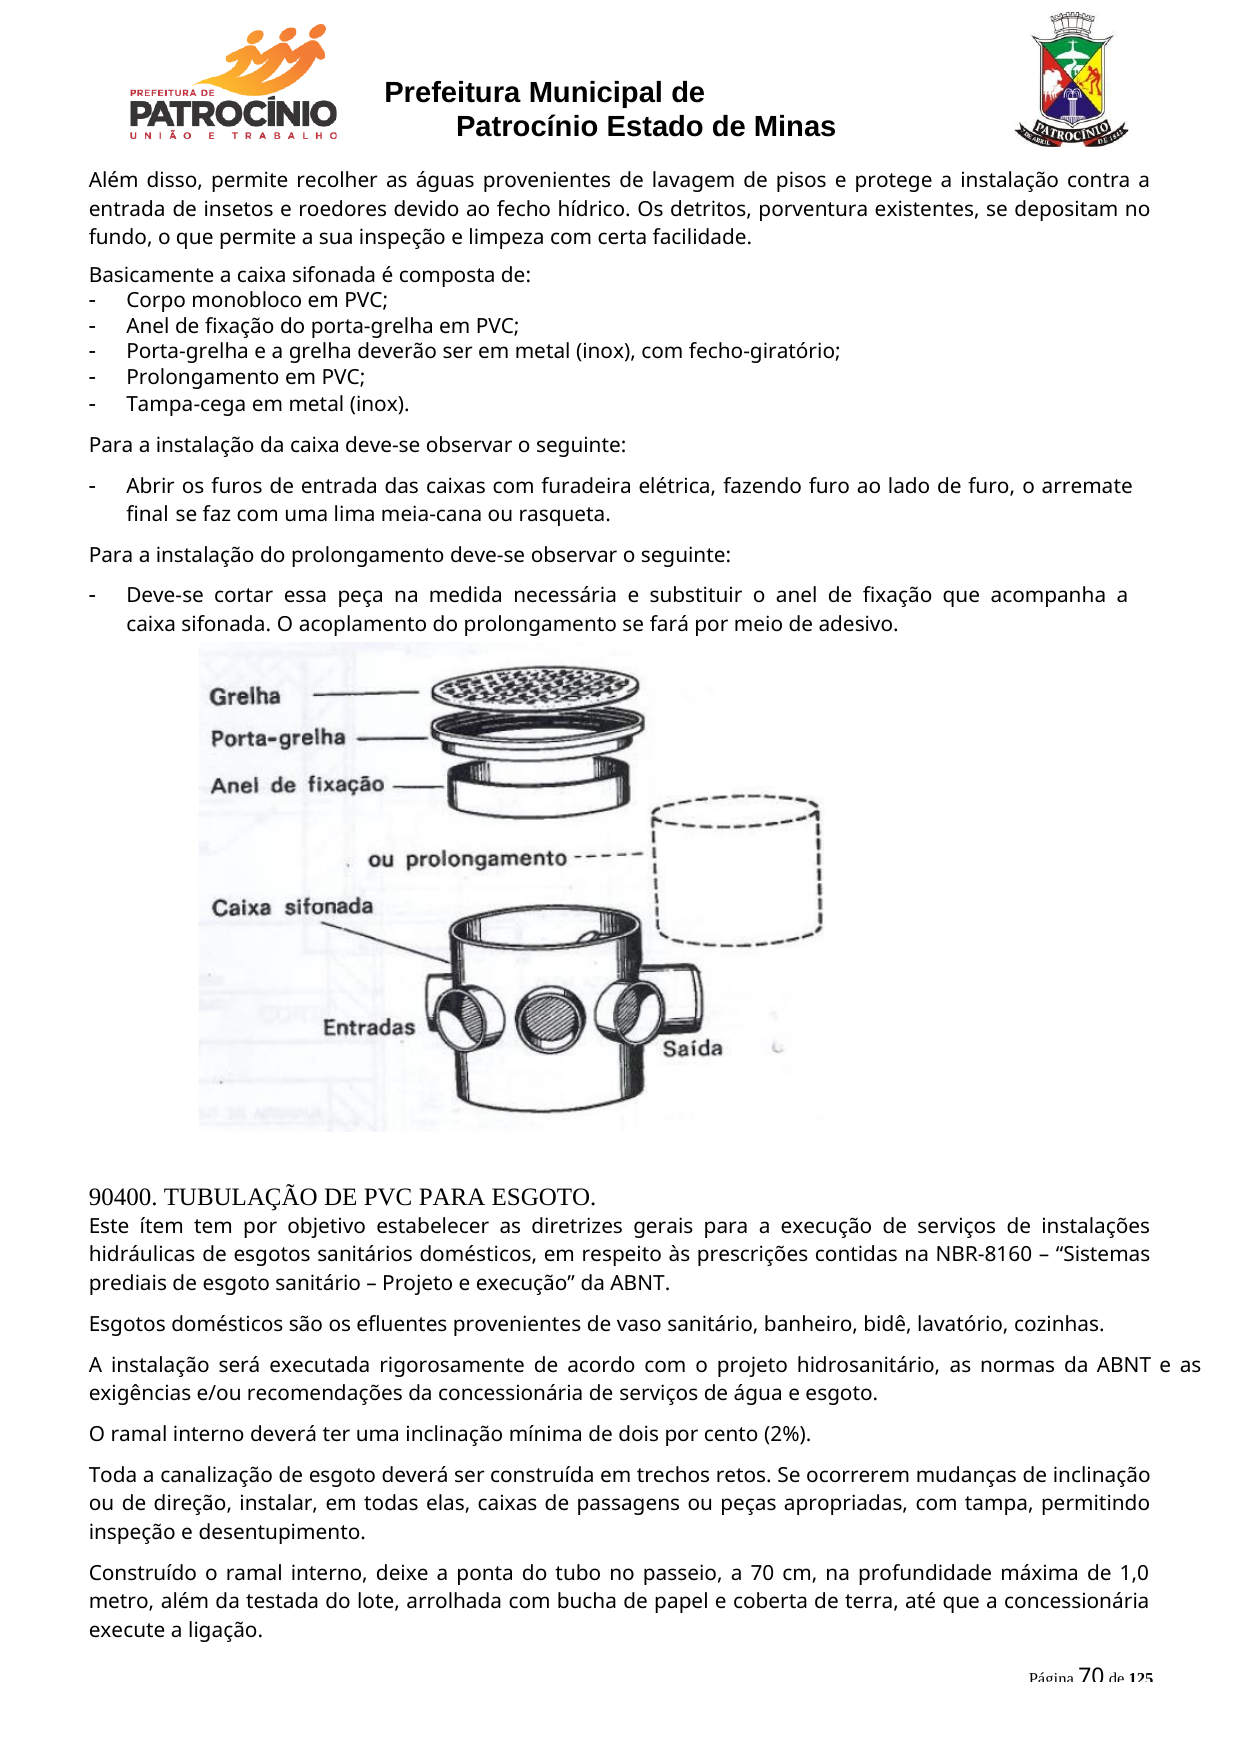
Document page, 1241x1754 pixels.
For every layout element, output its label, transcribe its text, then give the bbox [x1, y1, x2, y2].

picture [1014, 12, 1129, 147]
picture [130, 24, 337, 139]
text Esgotos domésticos são os efluentes provenientes de vaso sanitário, banheiro, bidê, lavatório, cozinhas. [88, 1309, 1219, 1337]
text Basicamente a caixa sifonada é composta de: [88, 264, 1219, 287]
text A instalação será executada rigorosamente de acordo com o projeto hidrosanitário, as normas da ABNT e as exigências e/ou recomendações da concessionária de serviços de água e esgoto. [88, 1350, 1219, 1407]
list Deve-se cortar essa peça na medida necessária e substituir o anel de fixação que acompanha a caixa sifonada. O acoplamento do prolongamento se fará por meio de adesivo. [88, 581, 1152, 637]
text Para a instalação do prolongamento deve-se observar o seguinte: [88, 540, 1219, 568]
list Prolongamento em PVC; [88, 364, 1219, 389]
picture [198, 642, 825, 1132]
text Além disso, permite recolher as águas provenientes de lavagem de pisos e protege a instalação contra a entrada de insetos e roedores devido ao fecho hídrico. Os detritos, porventura existentes, se depositam no fundo, o que permite a sua inspeção e limpeza com certa facilidade. [88, 166, 1152, 251]
list Tampa-cega em metal (inox). [88, 389, 1219, 418]
list Porta-grelha e a grelha deverão ser em metal (inox), com fecho-giratório; [88, 338, 1219, 364]
list Abrir os furos de entrada das caixas com furadeira elétrica, fazendo furo ao lado de furo, o arremate final se faz com uma lima meia-cana ou rasqueta. [88, 471, 1151, 528]
text Para a instalação da caixa deve-se observar o seguinte: [88, 430, 1219, 458]
text Toda a canalização de esgoto deverá ser construída em trechos retos. Se ocorrerem mudanças de inclinação ou de direção, instalar, em todas elas, caixas de passagens ou peças apropriadas, com tampa, permitindo inspeção e desentupimento. [88, 1460, 1152, 1545]
text O ramal interno deverá ter uma inclinação mínima de dois por cento (2%). [88, 1419, 1219, 1447]
list Corpo monobloco em PVC; [88, 287, 1219, 313]
text Construído o ramal interno, deixe a ponta do tubo no passeio, a 70 cm, na profundidade máxima de 1,0 metro, além da testada do lote, arrolhada com bucha de papel e coberta de terra, até que a concessionária execute a ligação. [88, 1558, 1152, 1643]
list Anel de fixação do porta-grelha em PVC; [88, 313, 1219, 338]
text Este ítem tem por objetivo estabelecer as diretrizes gerais para a execução de serviços de instalações hidráulicas de esgotos sanitários domésticos, em respeito às prescrições contidas na NBR-8160 – “Sistemas prediais de esgoto sanitário – Projeto e execução” da ABNT. [88, 1211, 1152, 1296]
subtitle 90400. TUBULAÇÃO DE PVC PARA ESGOTO. [88, 1182, 1219, 1211]
